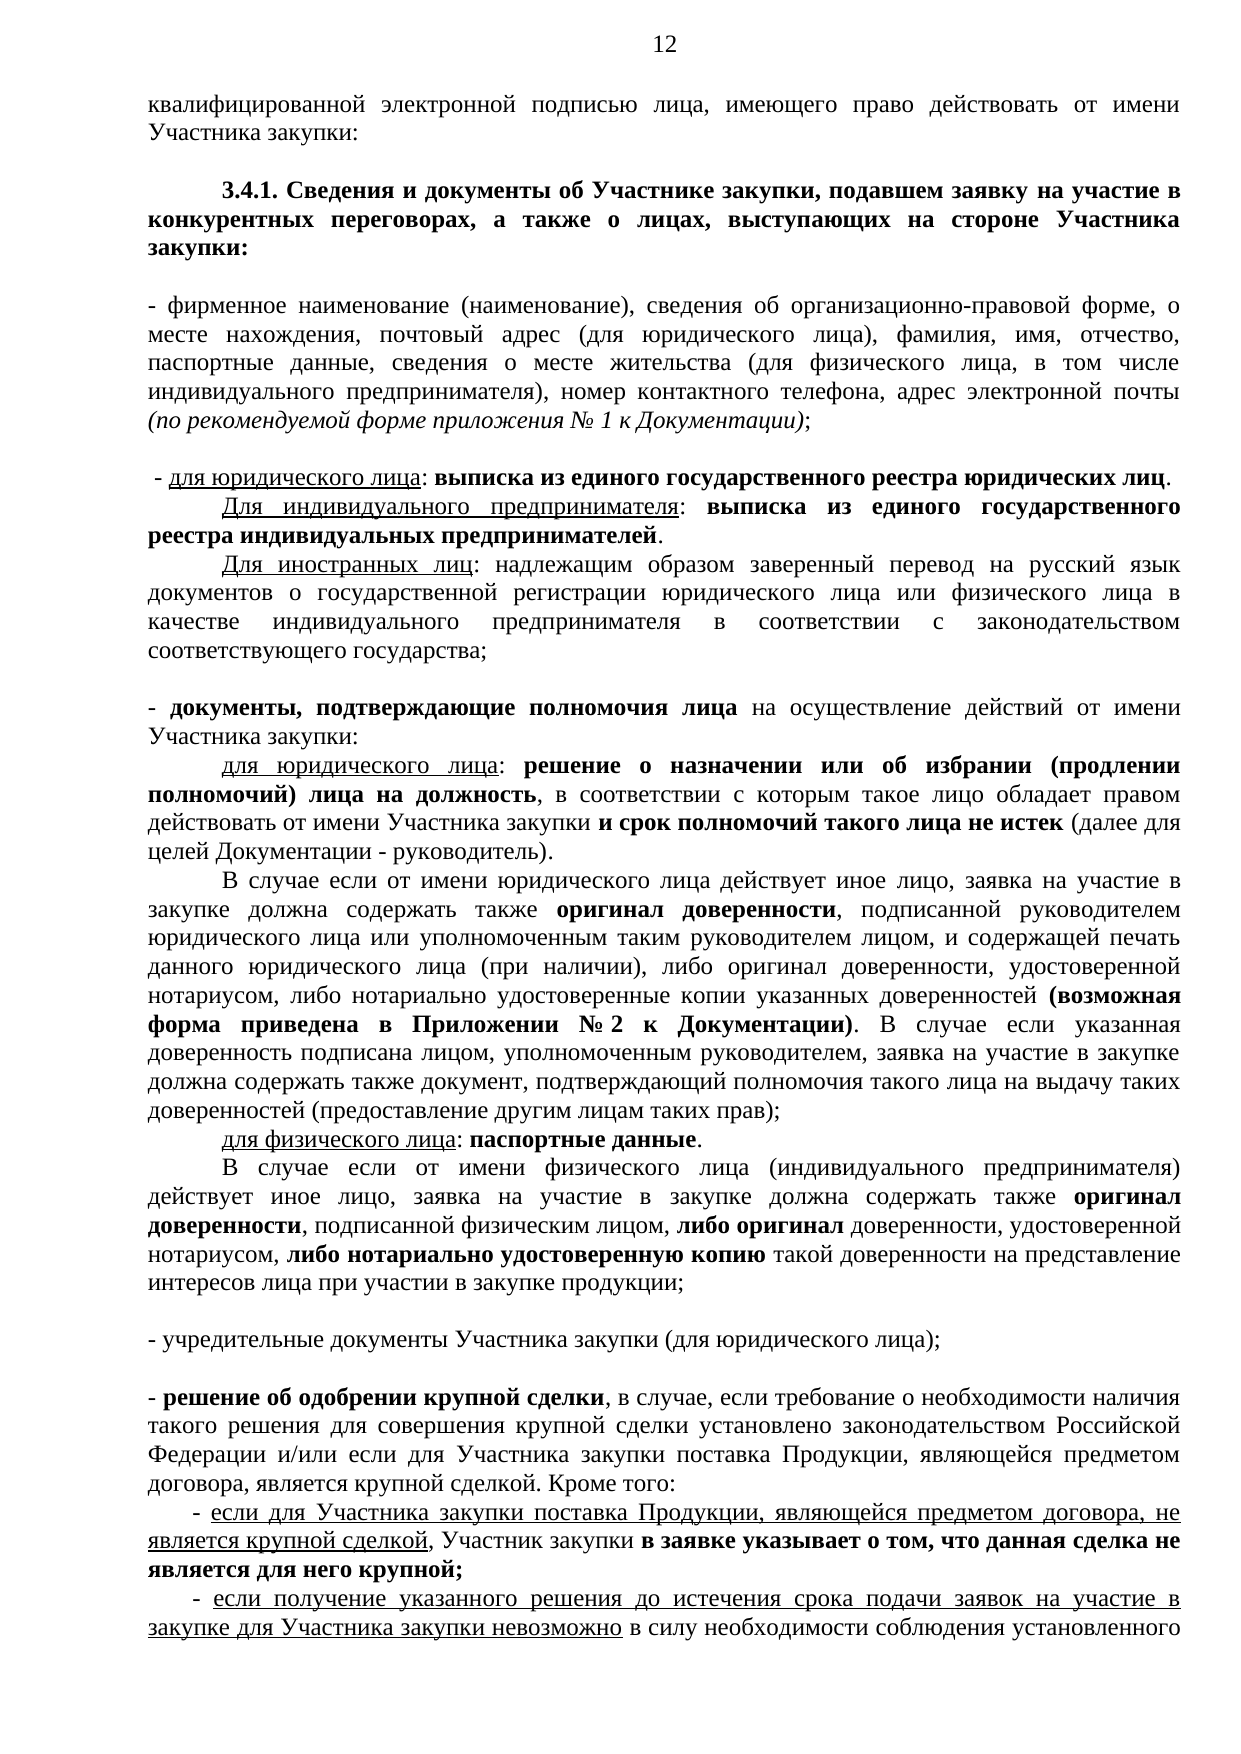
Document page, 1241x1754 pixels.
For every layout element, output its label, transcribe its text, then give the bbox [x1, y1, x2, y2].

text для юридического лица: решение о назначении или об избрании (продлении полномочий) лица на должность, в соответствии с которым такое лицо обладает правом действовать от имени Участника закупки и срок полномочий такого лица не истек (далее для целей Документации - руководитель). [148, 750, 1181, 865]
text - решение об одобрении крупной сделки, в случае, если требование о необходимости наличия такого решения для совершения крупной сделки установлено законодательством Российской Федерации и/или если для Участника закупки поставка Продукции, являющейся предметом договора, является крупной сделкой. Кроме того: [148, 1382, 1181, 1497]
text Для индивидуального предпринимателя: выписка из единого государственного реестра индивидуальных предпринимателей. [148, 491, 1181, 549]
text - документы, подтверждающие полномочия лица на осуществление действий от имени Участника закупки: [148, 692, 1181, 750]
text для физического лица: паспортные данные. [148, 1124, 1181, 1152]
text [148, 89, 1181, 146]
text В случае если от имени физического лица (индивидуального предпринимателя) действует иное лицо, заявка на участие в закупке должна содержать также оригинал доверенности, подписанной физическим лицом, либо оригинал доверенности, удостоверенной нотариусом, либо нотариально удостоверенную копию такой доверенности на представление интересов лица при участии в закупке продукции; [148, 1152, 1181, 1296]
text - фирменное наименование (наименование), сведения об организационно-правовой форме, о месте нахождения, почтовый адрес (для юридического лица), фамилия, имя, отчество, паспортные данные, сведения о месте жительства (для физического лица, в том числе индивидуального предпринимателя), номер контактного телефона, адрес электронной почты (по рекомендуемой форме приложения № 1 к Документации); [148, 290, 1181, 434]
text - учредительные документы Участника закупки (для юридического лица); [148, 1324, 1181, 1353]
text Для иностранных лиц: надлежащим образом заверенный перевод на русский язык документов о государственной регистрации юридического лица или физического лица в качестве индивидуального предпринимателя в соответствии с законодательством соответствующего государства; [148, 549, 1181, 664]
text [148, 1583, 1181, 1640]
text 3.4.1. Сведения и документы об Участнике закупки, подавшем заявку на участие в конкурентных переговорах, а также о лицах, выступающих на стороне Участника закупки: [148, 175, 1181, 261]
text - если для Участника закупки поставка Продукции, являющейся предметом договора, не является крупной сделкой, Участник закупки в заявке указывает о том, что данная сделка не является для него крупной; [148, 1497, 1181, 1583]
text - для юридического лица: выписка из единого государственного реестра юридических лиц. [148, 462, 1181, 491]
text В случае если от имени юридического лица действует иное лицо, заявка на участие в закупке должна содержать также оригинал доверенности, подписанной руководителем юридического лица или уполномоченным таким руководителем лицом, и содержащей печать данного юридического лица (при наличии), либо оригинал доверенности, удостоверенной нотариусом, либо нотариально удостоверенные копии указанных доверенностей (возможная форма приведена в Приложении № 2 к Документации). В случае если указанная доверенность подписана лицом, уполномоченным руководителем, заявка на участие в закупке должна содержать также документ, подтверждающий полномочия такого лица на выдачу таких доверенностей (предоставление другим лицам таких прав); [148, 865, 1181, 1124]
